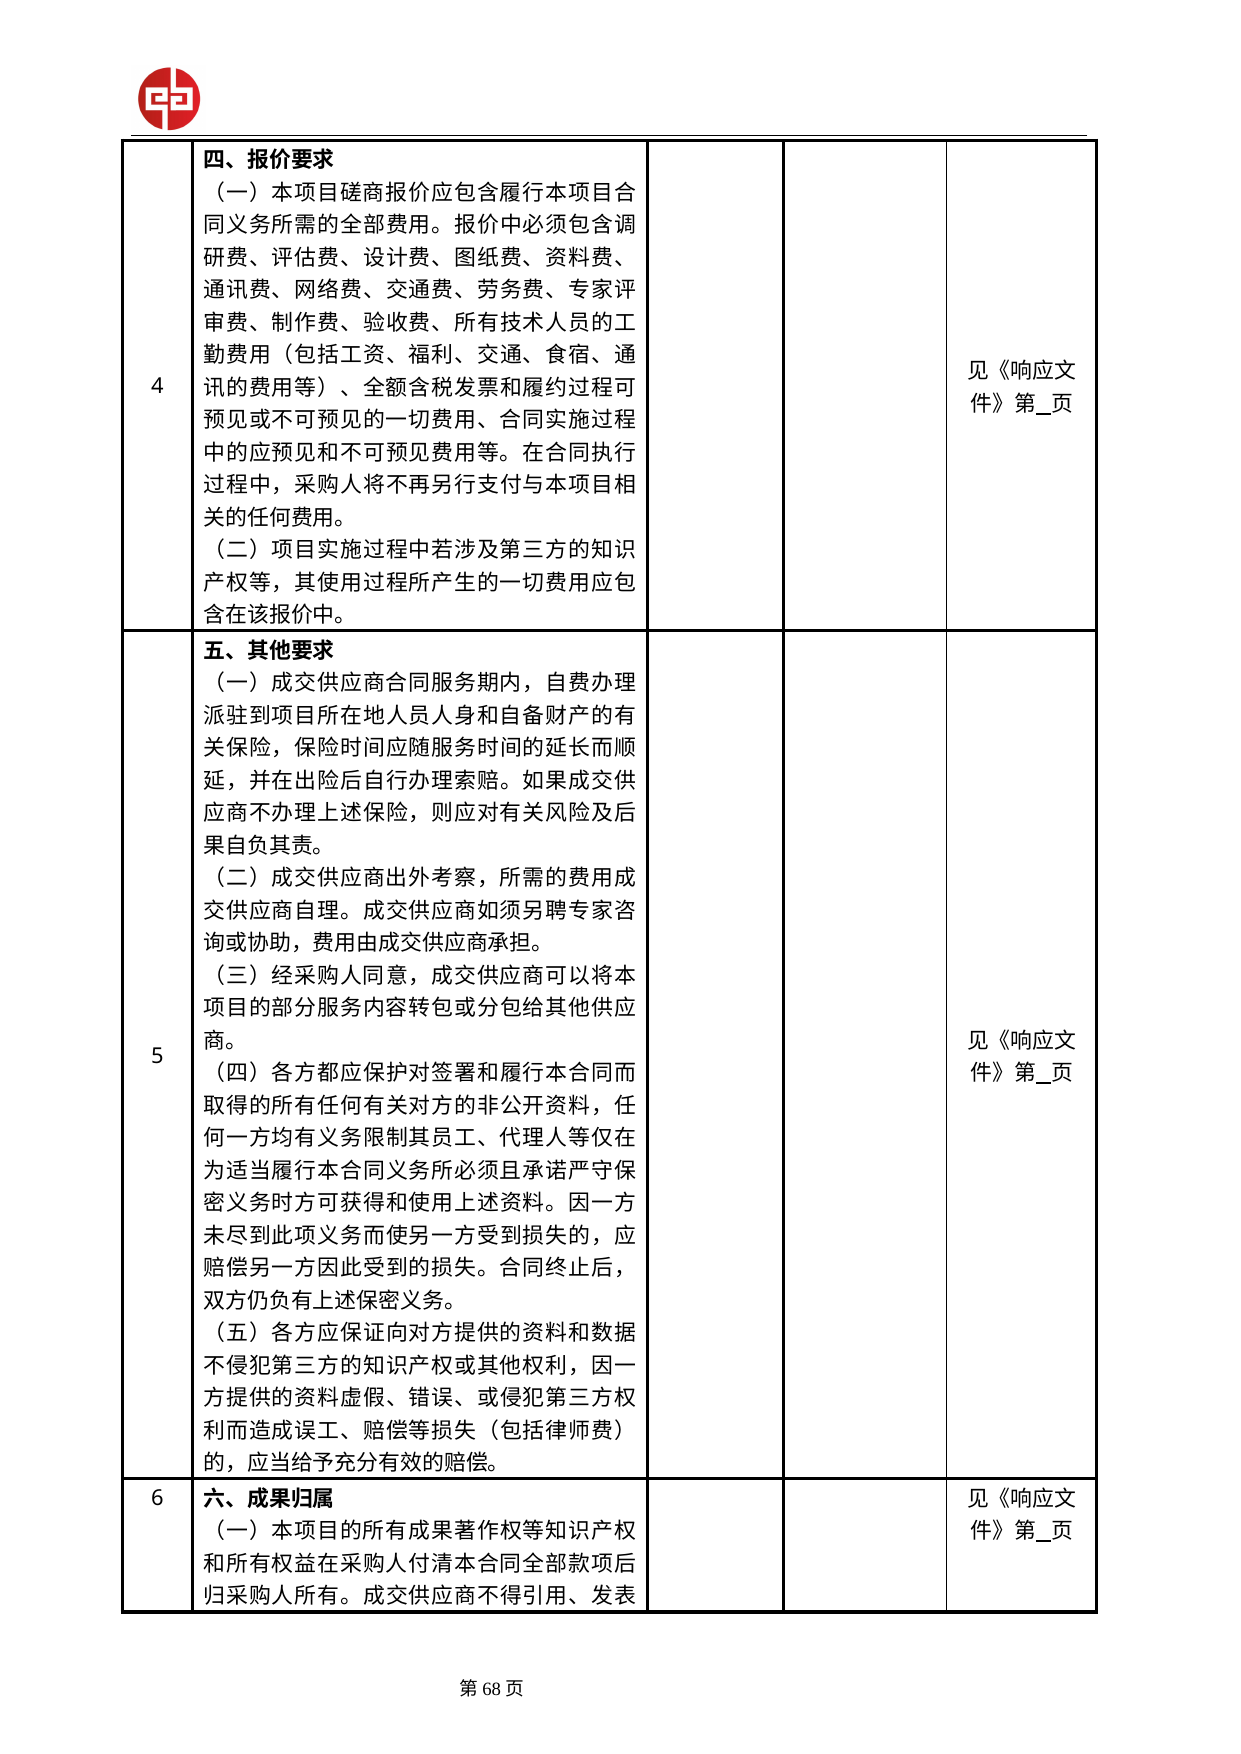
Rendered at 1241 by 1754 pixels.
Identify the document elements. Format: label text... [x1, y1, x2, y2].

table_cell [649, 1480, 782, 1610]
table_cell [649, 142, 782, 629]
table_cell 5 [124, 632, 191, 1477]
table_cell [785, 142, 946, 629]
table_cell 见《响应文件》第 页 [947, 632, 1095, 1477]
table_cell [194, 1480, 646, 1610]
table_cell [785, 1480, 946, 1610]
table_cell 见《响应文件》第 页 [947, 142, 1095, 629]
table_cell [649, 632, 782, 1477]
table_cell 四、报价要求 （一）本项目磋商报价应包含履行本项目合同义务所需的全部费用。报价中必须包含调研费、评估费、设计费、图纸费、资料费、通讯费、网络费、交通费、劳务费、专家评审费、制作费、验收费、所有技术人员的工勤费用（包括工资、福利、交通、食宿、通讯的费用等）、全额含税发票和履约过程可预见或不可预见的一切费用、合同实施过程中的应预见和不可预见费用等。在合同执行过程中，采购人将不再另行支付与本项目相关的任何费用。 （二）项目实施过程中若涉及第三方的知识产权等，其使用过程所产生的一切费用应包含在该报价中。 [194, 142, 646, 629]
picture [131, 65, 207, 133]
table_cell 6 [124, 1480, 191, 1610]
table_cell 五、其他要求 （一）成交供应商合同服务期内，自费办理派驻到项目所在地人员人身和自备财产的有关保险，保险时间应随服务时间的延长而顺延，并在出险后自行办理索赔。如果成交供应商不办理上述保险，则应对有关风险及后果自负其责。 （二）成交供应商出外考察，所需的费用成交供应商自理。成交供应商如须另聘专家咨询或协助，费用由成交供应商承担。 （三）经采购人同意，成交供应商可以将本项目的部分服务内容转包或分包给其他供应商。 （四）各方都应保护对签署和履行本合同而取得的所有任何有关对方的非公开资料，任何一方均有义务限制其员工、代理人等仅在为适当履行本合同义务所必须且承诺严守保密义务时方可获得和使用上述资料。因一方未尽到此项义务而使另一方受到损失的，应赔偿另一方因此受到的损失。合同终止后，双方仍负有上述保密义务。 （五）各方应保证向对方提供的资料和数据不侵犯第三方的知识产权或其他权利，因一方提供的资料虚假、错误、或侵犯第三方权利而造成误工、赔偿等损失（包括律师费）的，应当给予充分有效的赔偿。 [194, 632, 646, 1477]
table_cell [785, 632, 946, 1477]
table_cell 4 [124, 142, 191, 629]
table_cell 见《响应文件》第 页 [947, 1480, 1095, 1610]
